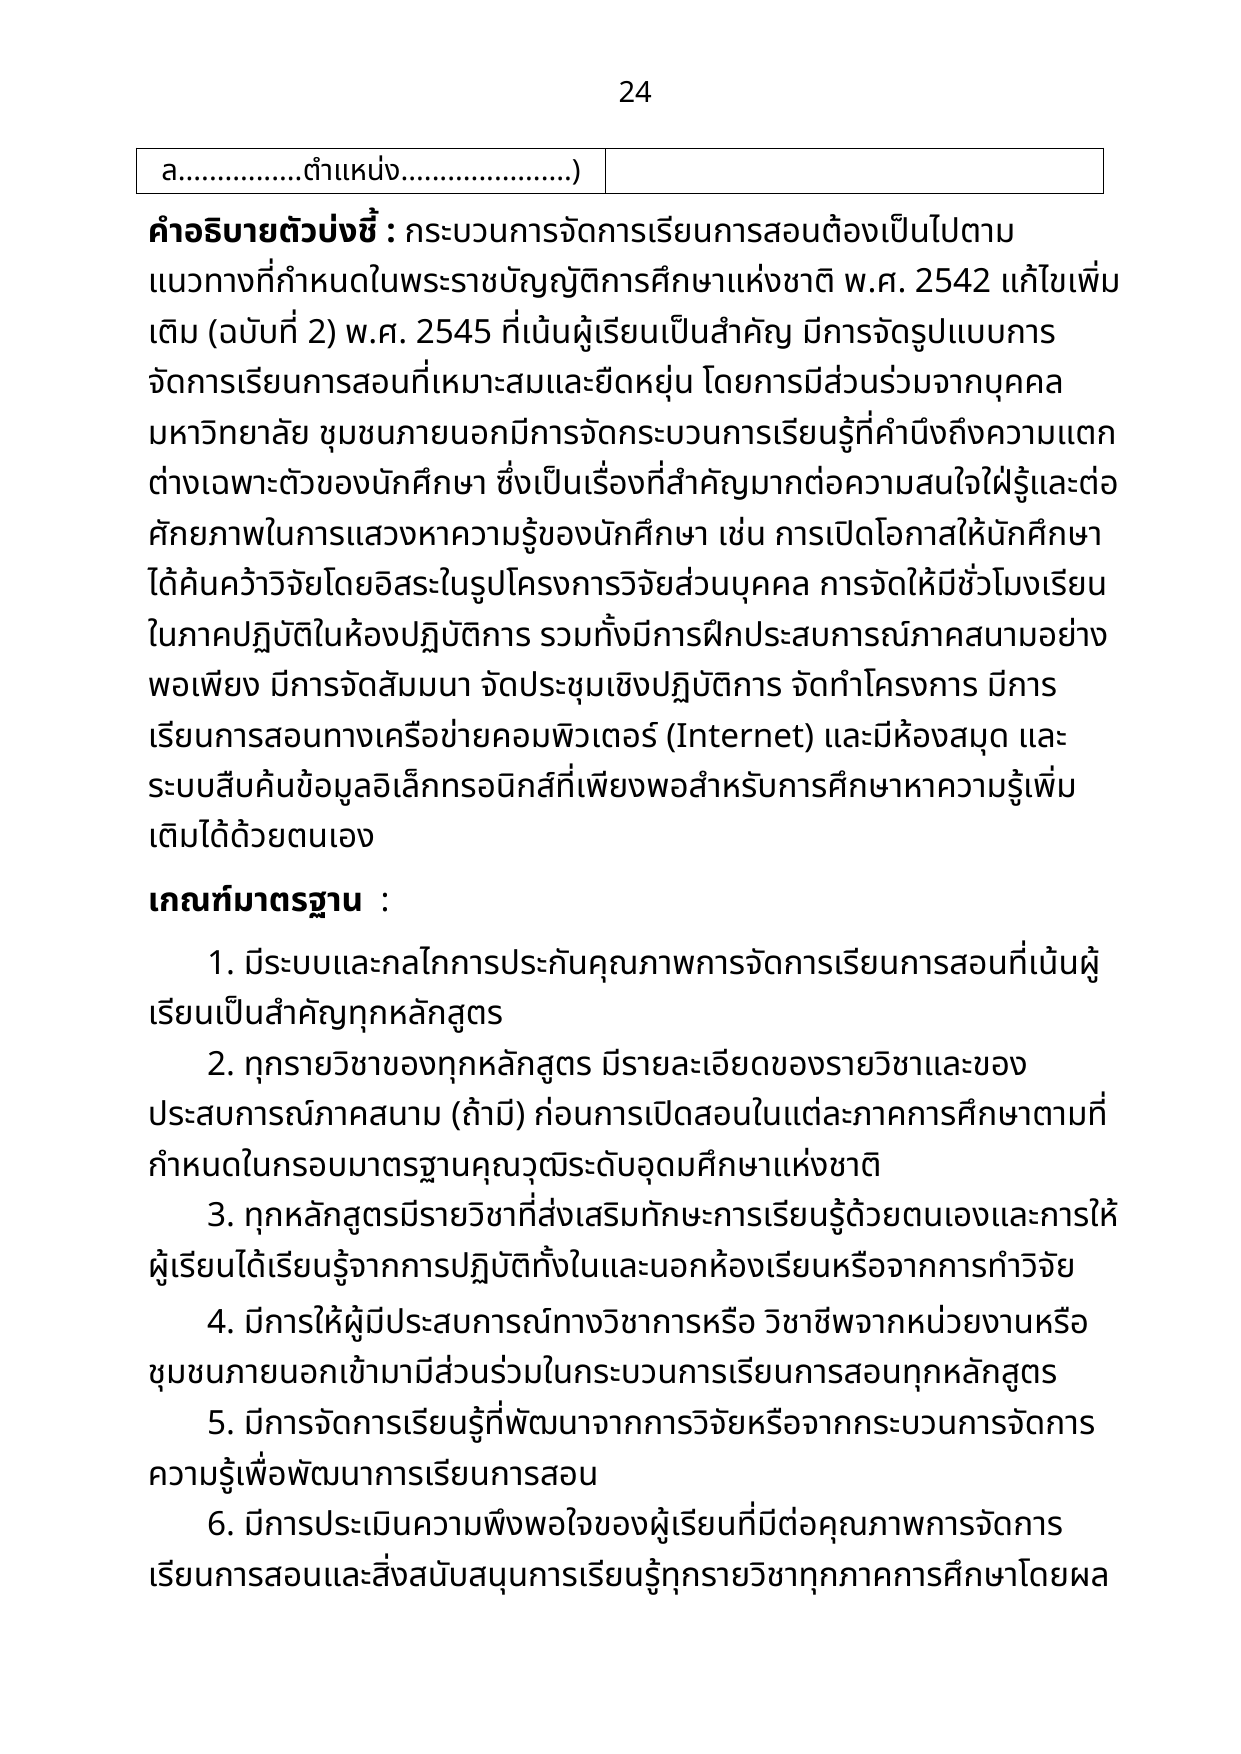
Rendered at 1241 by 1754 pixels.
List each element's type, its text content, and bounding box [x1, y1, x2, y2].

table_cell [137, 149, 605, 193]
text 3. ทุกหลักสูตรมีรายวิชาที่ส่งเสริมทักษะการเรียนรู้ด้วยตนเองและการให้ผู้เรียนได้เรียนรู้จากการปฏิบัติทั้งในและนอกห้องเรียนหรือจากการทำวิจัย [148, 1191, 1122, 1292]
text 4. มีการให้ผู้มีประสบการณ์ทางวิชาการหรือ วิชาชีพจากหน่วยงานหรือชุมชนภายนอกเข้ามามีส่วนร่วมในกระบวนการเรียนการสอนทุกหลักสูตร [148, 1298, 1122, 1399]
text 5. มีการจัดการเรียนรู้ที่พัฒนาจากการวิจัยหรือจากกระบวนการจัดการความรู้เพื่อพัฒนาการเรียนการสอน [148, 1399, 1122, 1500]
text เกณฑ์มาตรฐาน : [148, 875, 1122, 926]
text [148, 1500, 1122, 1601]
text 2. ทุกรายวิชาของทุกหลักสูตร มีรายละเอียดของรายวิชาและของประสบการณ์ภาคสนาม (ถ้ามี) ก่อนการเปิดสอนในแต่ละภาคการศึกษาตามที่กำหนดในกรอบมาตรฐานคุณวุฒิระดับอุดมศึกษาแห่งชาติ [148, 1039, 1122, 1191]
text 1. มีระบบและกลไกการประกันคุณภาพการจัดการเรียนการสอนที่เน้นผู้เรียนเป็นสำคัญทุกหลักสูตร [148, 938, 1122, 1039]
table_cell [606, 149, 1103, 193]
text คำอธิบายตัวบ่งชี้ : กระบวนการจัดการเรียนการสอนต้องเป็นไปตามแนวทางที่กำหนดในพระราชบัญญัติการศึกษาแห่งชาติ พ.ศ. 2542 แก้ไขเพิ่มเติม (ฉบับที่ 2) พ.ศ. 2545 ที่เน้นผู้เรียนเป็นสำคัญ มีการจัดรูปแบบการจัดการเรียนการสอนที่เหมาะสมและยืดหยุ่น โดยการมีส่วนร่วมจากบุคคล มหาวิทยาลัย ชุมชนภายนอกมีการจัดกระบวนการเรียนรู้ที่คำนึงถึงความแตกต่างเฉพาะตัวของนักศึกษา ซึ่งเป็นเรื่องที่สำคัญมากต่อความสนใจใฝ่รู้และต่อศักยภาพในการแสวงหาความรู้ของนักศึกษา เช่น การเปิดโอกาสให้นักศึกษาได้ค้นคว้าวิจัยโดยอิสระในรูปโครงการวิจัยส่วนบุคคล การจัดให้มีชั่วโมงเรียนในภาคปฏิบัติในห้องปฏิบัติการ รวมทั้งมีการฝึกประสบการณ์ภาคสนามอย่างพอเพียง มีการจัดสัมมนา จัดประชุมเชิงปฏิบัติการ จัดทำโครงการ มีการเรียนการสอนทางเครือข่ายคอมพิวเตอร์ (Internet) และมีห้องสมุด และระบบสืบค้นข้อมูลอิเล็กทรอนิกส์ที่เพียงพอสำหรับการศึกษาหาความรู้เพิ่มเติมได้ด้วยตนเอง [148, 207, 1122, 863]
